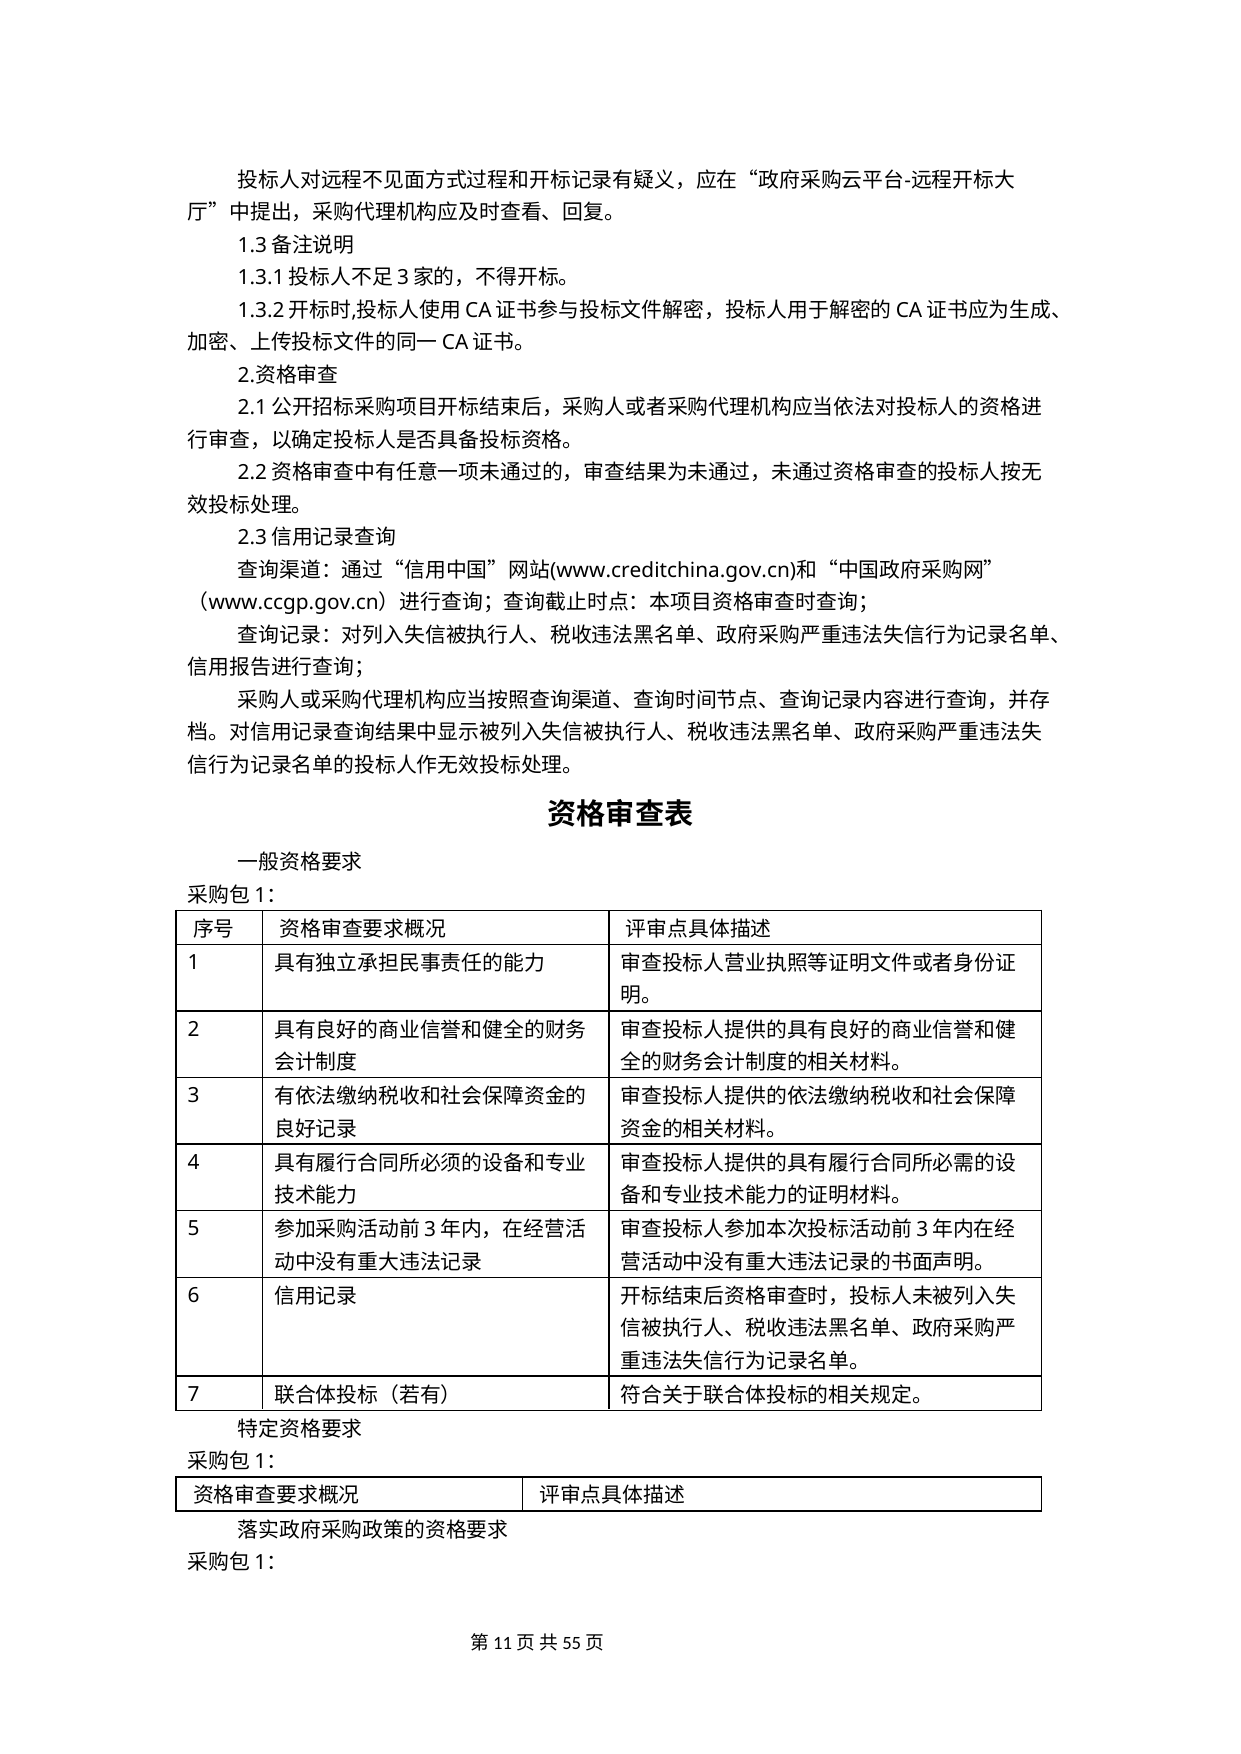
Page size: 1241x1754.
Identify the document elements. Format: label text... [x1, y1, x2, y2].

text 2.2资格审查中有任意一项未通过的，审查结果为未通过，未通过资格审查的投标人按无效投标处理。 [187, 454, 1053, 519]
table_cell 符合关于联合体投标的相关规定。 [610, 1377, 1041, 1409]
text 落实政府采购政策的资格要求 [187, 1512, 1053, 1544]
table_cell 审查投标人提供的依法缴纳税收和社会保障资金的相关材料。 [610, 1078, 1041, 1143]
text 1.3备注说明 [187, 227, 1053, 259]
table_cell 6 [177, 1278, 262, 1375]
table_cell 联合体投标（若有） [263, 1377, 608, 1409]
table_cell 审查投标人营业执照等证明文件或者身份证明。 [610, 945, 1041, 1010]
text 采购包1： [187, 1544, 1053, 1577]
table_cell 有依法缴纳税收和社会保障资金的良好记录 [263, 1078, 608, 1143]
text 查询记录：对列入失信被执行人、税收违法黑名单、政府采购严重违法失信行为记录名单、信用报告进行查询； [187, 617, 1053, 682]
table_cell 4 [177, 1145, 262, 1210]
table_header 评审点具体描述 [523, 1478, 1041, 1510]
text 1.3.2开标时,投标人使用CA证书参与投标文件解密，投标人用于解密的CA证书应为生成、加密、上传投标文件的同一CA证书。 [187, 292, 1053, 357]
table_header 评审点具体描述 [610, 911, 1041, 943]
table_cell 审查投标人提供的具有良好的商业信誉和健全的财务会计制度的相关材料。 [610, 1012, 1041, 1077]
table_cell 3 [177, 1078, 262, 1143]
text 1.3.1投标人不足3家的，不得开标。 [187, 259, 1053, 292]
text 采购包1： [187, 877, 1053, 909]
text 投标人对远程不见面方式过程和开标记录有疑义，应在“政府采购云平台-远程开标大厅”中提出，采购代理机构应及时查看、回复。 [187, 162, 1053, 227]
text 2.资格审查 [187, 357, 1053, 389]
table_cell 审查投标人提供的具有履行合同所必需的设备和专业技术能力的证明材料。 [610, 1145, 1041, 1210]
text 采购人或采购代理机构应当按照查询渠道、查询时间节点、查询记录内容进行查询，并存档。对信用记录查询结果中显示被列入失信被执行人、税收违法黑名单、政府采购严重违法失信行为记录名单的投标人作无效投标处理。 [187, 682, 1053, 779]
table_header 资格审查要求概况 [263, 911, 608, 943]
text 2.3信用记录查询 [187, 519, 1053, 552]
table_header 序号 [177, 911, 262, 943]
table_cell 7 [177, 1377, 262, 1409]
table_cell 开标结束后资格审查时，投标人未被列入失信被执行人、税收违法黑名单、政府采购严重违法失信行为记录名单。 [610, 1278, 1041, 1375]
table_cell 具有履行合同所必须的设备和专业技术能力 [263, 1145, 608, 1210]
table_cell 参加采购活动前3年内，在经营活动中没有重大违法记录 [263, 1211, 608, 1276]
table_cell 2 [177, 1012, 262, 1077]
table_cell 信用记录 [263, 1278, 608, 1375]
text 资格审查表 [187, 779, 1053, 844]
table_cell 审查投标人参加本次投标活动前3年内在经营活动中没有重大违法记录的书面声明。 [610, 1211, 1041, 1276]
text 采购包1： [187, 1443, 1053, 1476]
text 2.1公开招标采购项目开标结束后，采购人或者采购代理机构应当依法对投标人的资格进行审查，以确定投标人是否具备投标资格。 [187, 389, 1053, 454]
table_cell 具有良好的商业信誉和健全的财务会计制度 [263, 1012, 608, 1077]
table_cell 具有独立承担民事责任的能力 [263, 945, 608, 1010]
table_cell 5 [177, 1211, 262, 1276]
text 一般资格要求 [187, 844, 1053, 877]
text 查询渠道：通过“信用中国”网站(www.creditchina.gov.cn)和“中国政府采购网”（www.ccgp.gov.cn）进行查询；查询截止时点：本项目资格审查时查询； [187, 552, 1053, 617]
text 特定资格要求 [187, 1411, 1053, 1443]
table_header 资格审查要求概况 [177, 1478, 522, 1510]
table_cell 1 [177, 945, 262, 1010]
